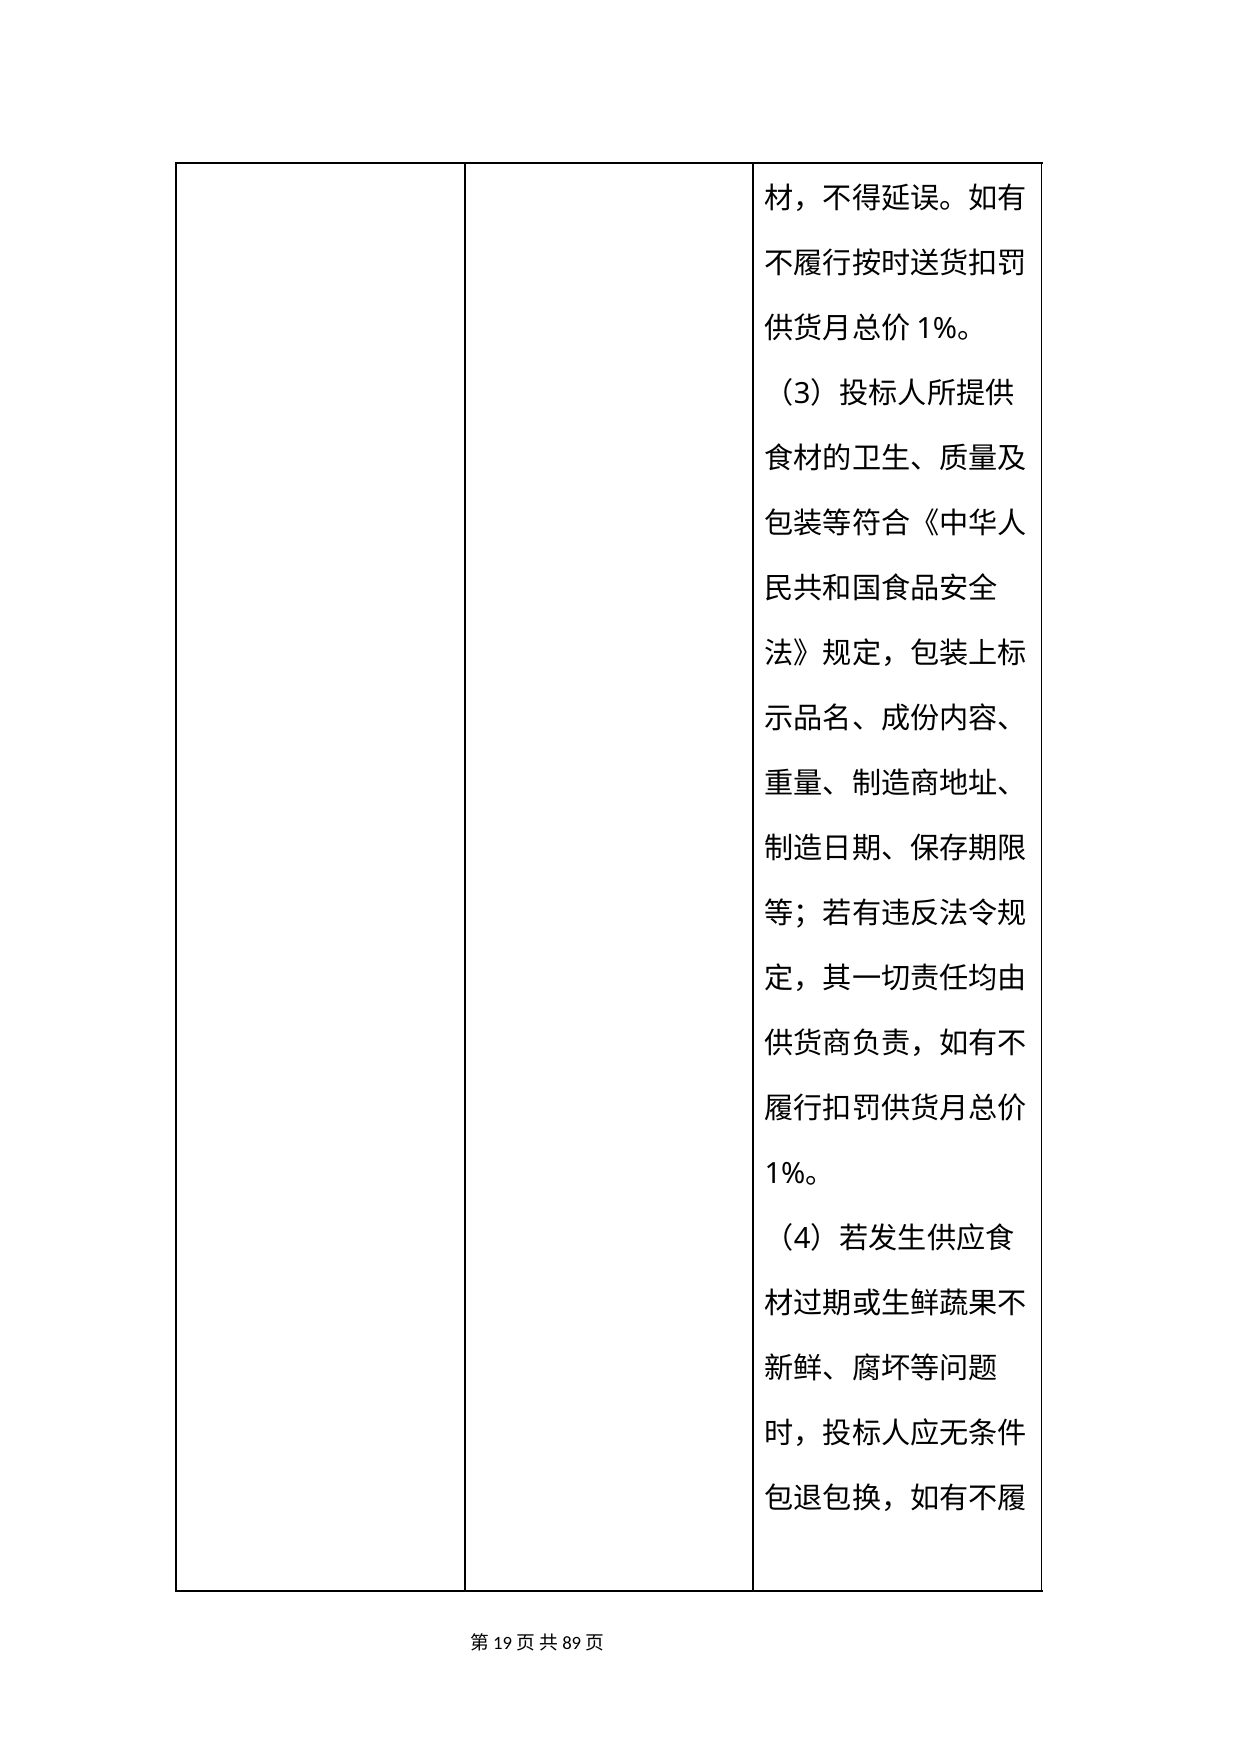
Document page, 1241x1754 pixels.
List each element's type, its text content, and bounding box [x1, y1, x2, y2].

table_cell ★ [466, 164, 752, 1590]
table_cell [754, 164, 1041, 1590]
table_cell 1 [177, 164, 464, 1590]
